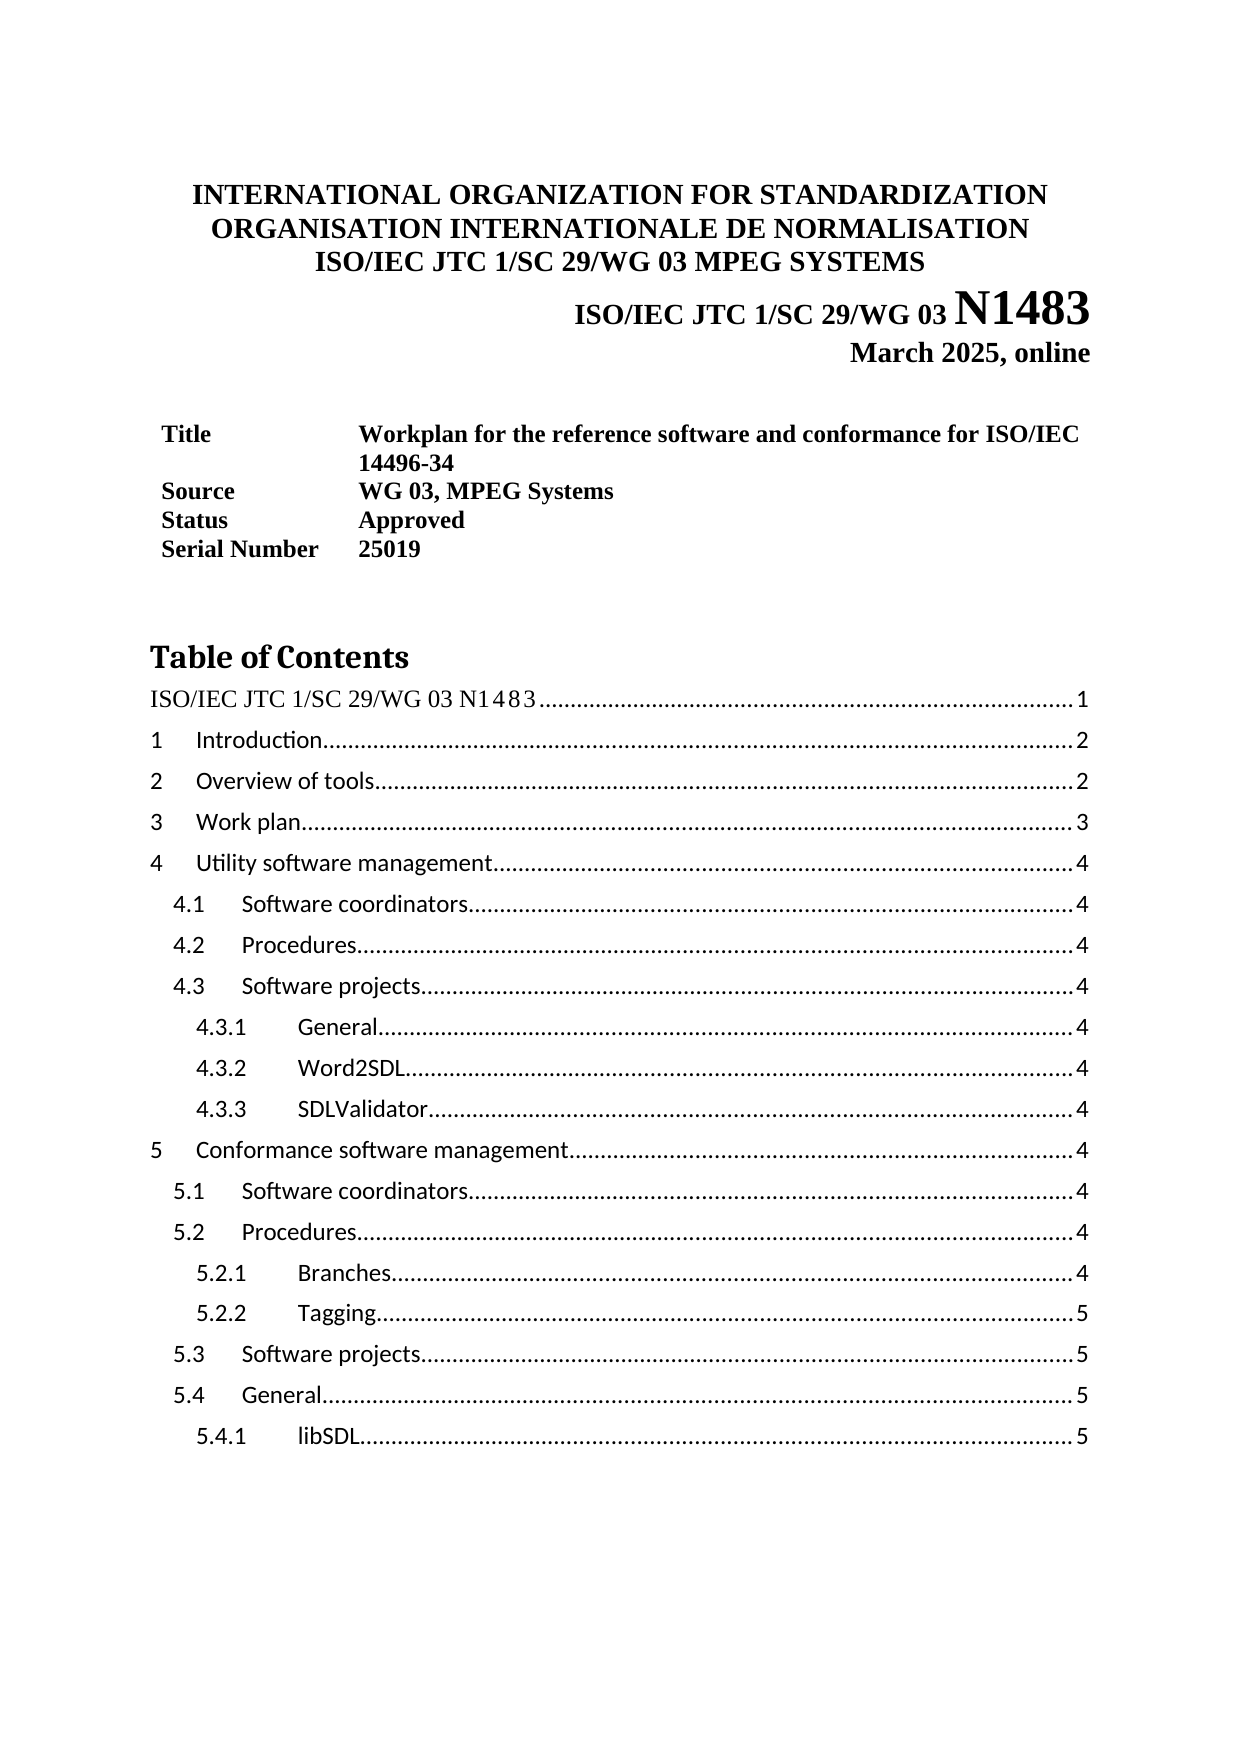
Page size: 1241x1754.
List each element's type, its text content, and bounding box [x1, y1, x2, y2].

text ISO/IEC JTC 1/SC 29/WG 03 N1483 [150, 278, 1090, 335]
text March 2025, online [150, 335, 1090, 369]
table_cell 25019 [347, 534, 1110, 563]
table_header Title [150, 419, 347, 476]
table_cell Status [150, 505, 347, 534]
text ORGANISATION INTERNATIONALE DE NORMALISATION [150, 211, 1090, 244]
table_header Workplan for the reference software and conformance for ISO/IEC 14496-34 [347, 419, 1110, 476]
table_cell Serial Number [150, 534, 347, 563]
table_cell WG 03, MPEG Systems [347, 476, 1110, 505]
text INTERNATIONAL ORGANIZATION FOR STANDARDIZATION [150, 177, 1090, 211]
text ISO/IEC JTC 1/SC 29/WG 03 MPEG SYSTEMS [150, 244, 1090, 278]
table_cell Approved [347, 505, 1110, 534]
table_cell Source [150, 476, 347, 505]
